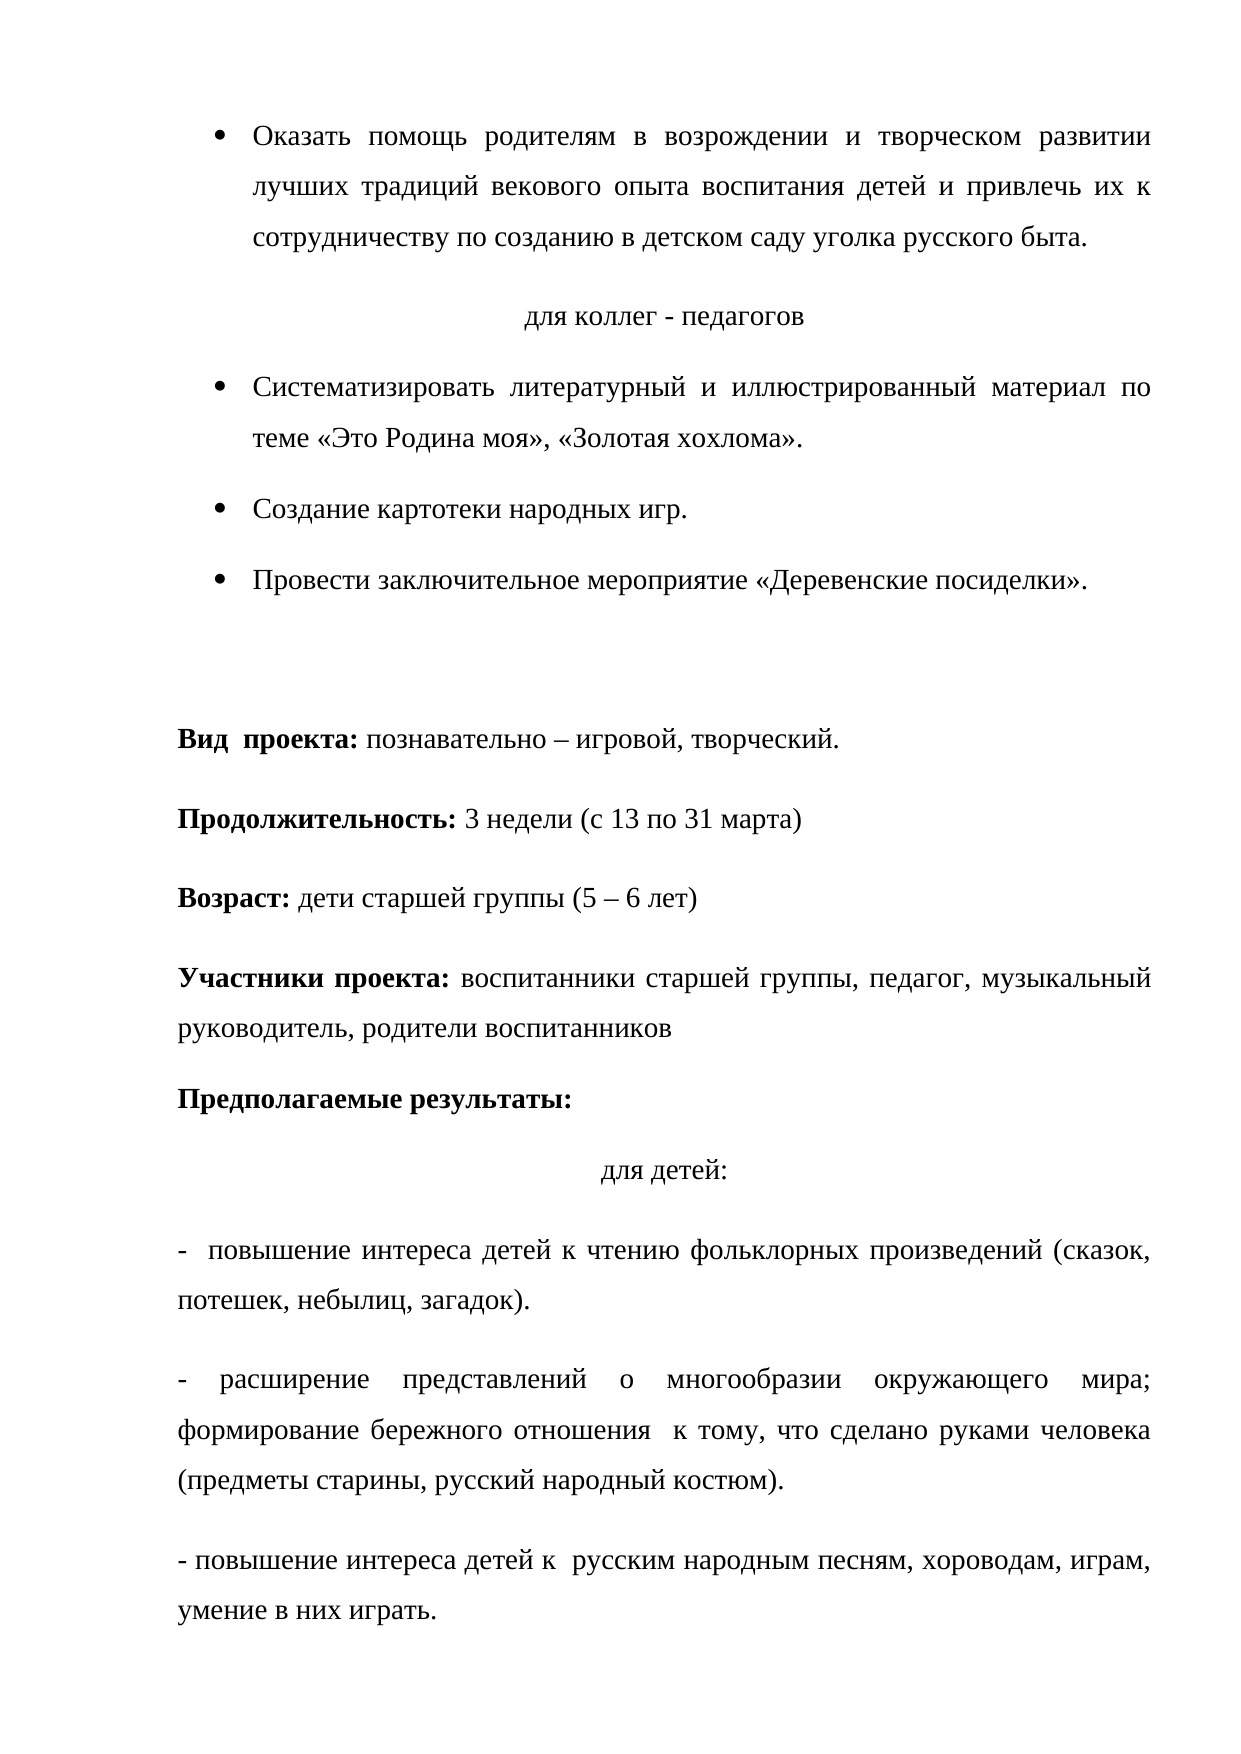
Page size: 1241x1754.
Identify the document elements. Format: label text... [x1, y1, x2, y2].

list Создание картотеки народных игр. [215, 491, 1152, 525]
text - расширение представлений о многообразии окружающего мира; формирование бережного отношения к тому, что сделано руками человека (предметы старины, русский народный костюм). [177, 1362, 1152, 1496]
text Вид проекта: познавательно – игровой, творческий. [177, 721, 1152, 755]
text для детей: [177, 1152, 1152, 1186]
text Возраст: дети старшей группы (5 – 6 лет) [177, 880, 1152, 914]
text для коллег - педагогов [177, 298, 1152, 332]
text Продолжительность: 3 недели (с 13 по 31 марта) [177, 801, 1152, 834]
list Провести заключительное мероприятие «Деревенские посиделки». [215, 562, 1152, 596]
list Систематизировать литературный и иллюстрированный материал по теме «Это Родина моя», «Золотая хохлома». [215, 369, 1152, 453]
text Участники проекта: воспитанники старшей группы, педагог, музыкальный руководитель, родители воспитанников [177, 960, 1152, 1044]
text - повышение интереса детей к русским народным песням, хороводам, играм, умение в них играть. [177, 1542, 1152, 1626]
text - повышение интереса детей к чтению фольклорных произведений (сказок, потешек, небылиц, загадок). [177, 1232, 1152, 1316]
text Предполагаемые результаты: [177, 1081, 1152, 1115]
list Оказать помощь родителям в возрождении и творческом развитии лучших традиций векового опыта воспитания детей и привлечь их к сотрудничеству по созданию в детском саду уголка русского быта. [215, 118, 1152, 252]
